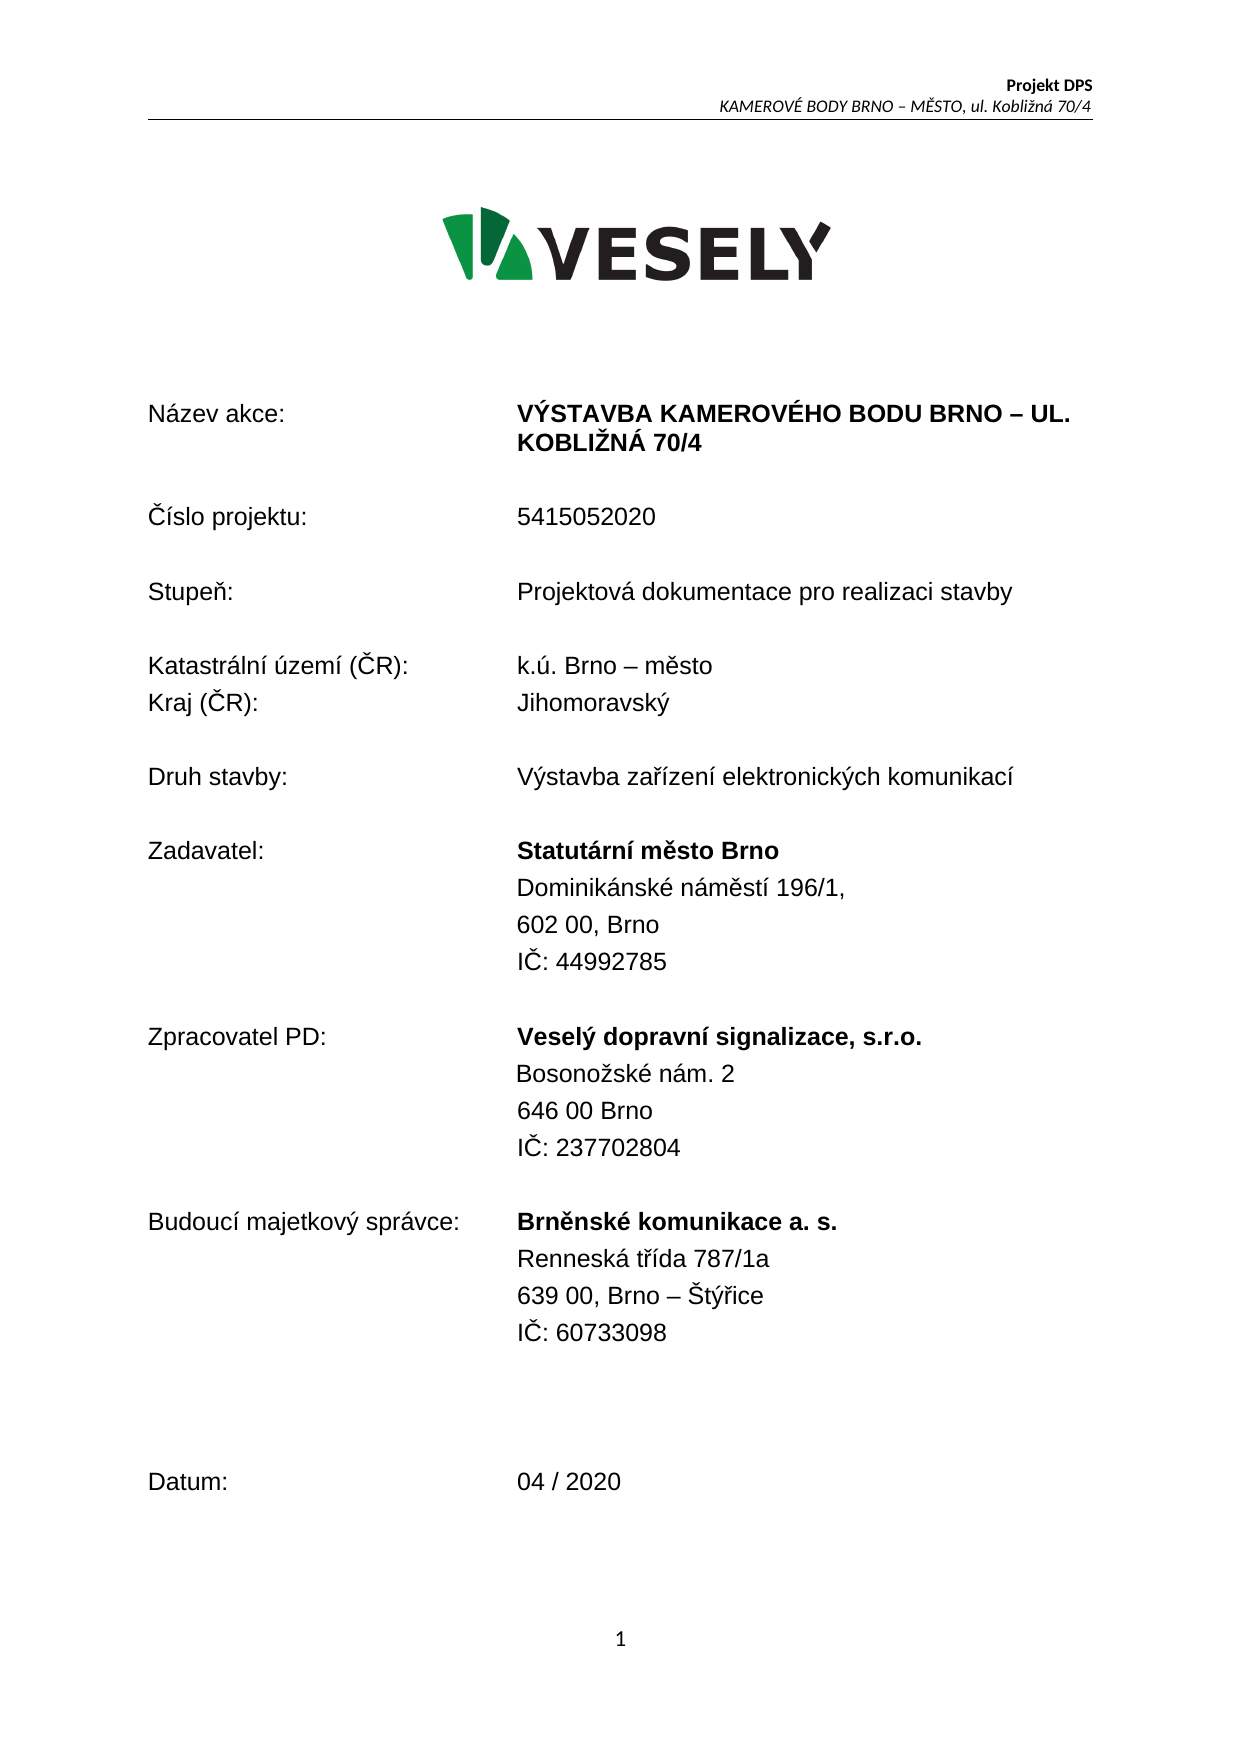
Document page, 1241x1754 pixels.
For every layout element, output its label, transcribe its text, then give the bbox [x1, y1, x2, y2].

text Kraj (ČR): Jihomoravský [148, 688, 1093, 717]
text IČ: 44992785 [516, 947, 1093, 976]
text IČ: 237702804 [148, 1133, 1093, 1162]
picture [442, 207, 831, 281]
text IČ: 60733098 [148, 1318, 1093, 1347]
text Katastrální území (ČR): k.ú. Brno – město [148, 651, 1093, 679]
text Datum: 04 / 2020 [148, 1467, 1093, 1495]
text 639 00, Brno – Štýřice [148, 1281, 1093, 1310]
text Bosonožské nám. 2 [148, 1059, 1093, 1087]
text Budoucí majetkový správce: Brněnské komunikace a. s. [148, 1207, 1093, 1236]
text Druh stavby: Výstavba zařízení elektronických komunikací [148, 762, 1093, 791]
text Renneská třída 787/1a [148, 1244, 1093, 1273]
text Stupeň: Projektová dokumentace pro realizaci stavby [148, 577, 1093, 605]
text Číslo projektu: 5415052020 [148, 502, 1093, 531]
text Dominikánské náměstí 196/1, [516, 873, 1093, 902]
text Zpracovatel PD: Veselý dopravní signalizace, s.r.o. [148, 1022, 1093, 1050]
text 602 00, Brno [516, 910, 1093, 939]
text Zadavatel: Statutární město Brno [148, 836, 1093, 865]
text 646 00 Brno [148, 1096, 1093, 1124]
text Název akce: VÝSTAVBA KAMEROVÉHO BODU BRNO – UL. KOBLIŽNÁ 70/4 [148, 399, 1093, 457]
